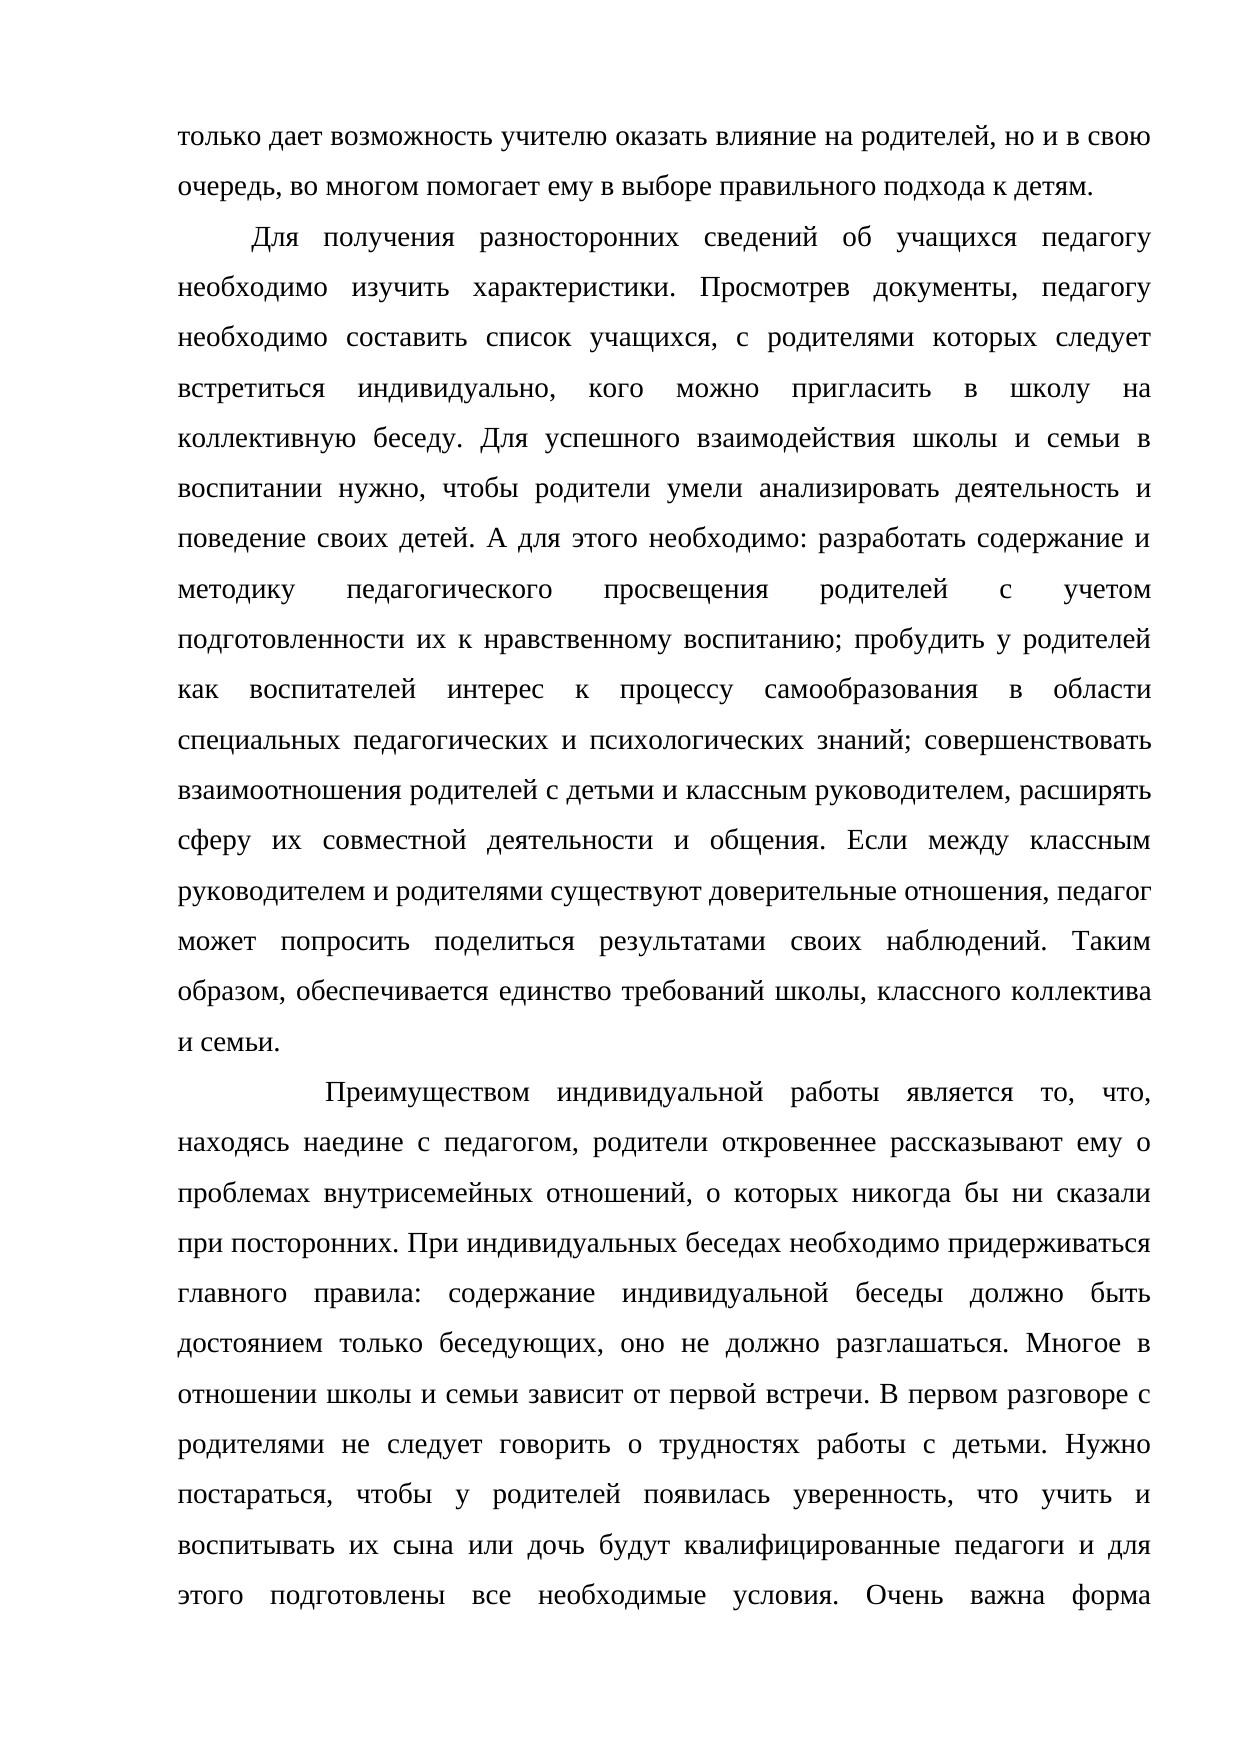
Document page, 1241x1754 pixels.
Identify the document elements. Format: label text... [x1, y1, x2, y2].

text Для получения разносторонних сведений об учащихся педагогу необходимо изучить характеристики. Просмотрев документы, педагогу необходимо составить список учащихся, с родителями которых следует встретиться индивидуально, кого можно пригласить в школу на коллективную беседу. Для успешного взаимодействия школы и семьи в воспитании нужно, чтобы родители умели анализировать деятельность и поведение своих детей. А для этого необходимо: разработать содержание и методику педагогического просвещения родителей с учетом подготовленности их к нравственному воспитанию; пробудить у родителей как воспитателей интерес к процессу самообразования в области специальных педагогических и психологических знаний; совершенствовать взаимоотношения родителей с детьми и классным руководителем, расширять сферу их совместной деятельности и общения. Если между классным руководителем и родителями существуют доверительные отношения, педагог может попросить поделиться результатами своих наблюдений. Таким образом, обеспечивается единство требований школы, классного коллектива и семьи. [177, 219, 1152, 1057]
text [177, 118, 1152, 202]
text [177, 1074, 1152, 1611]
